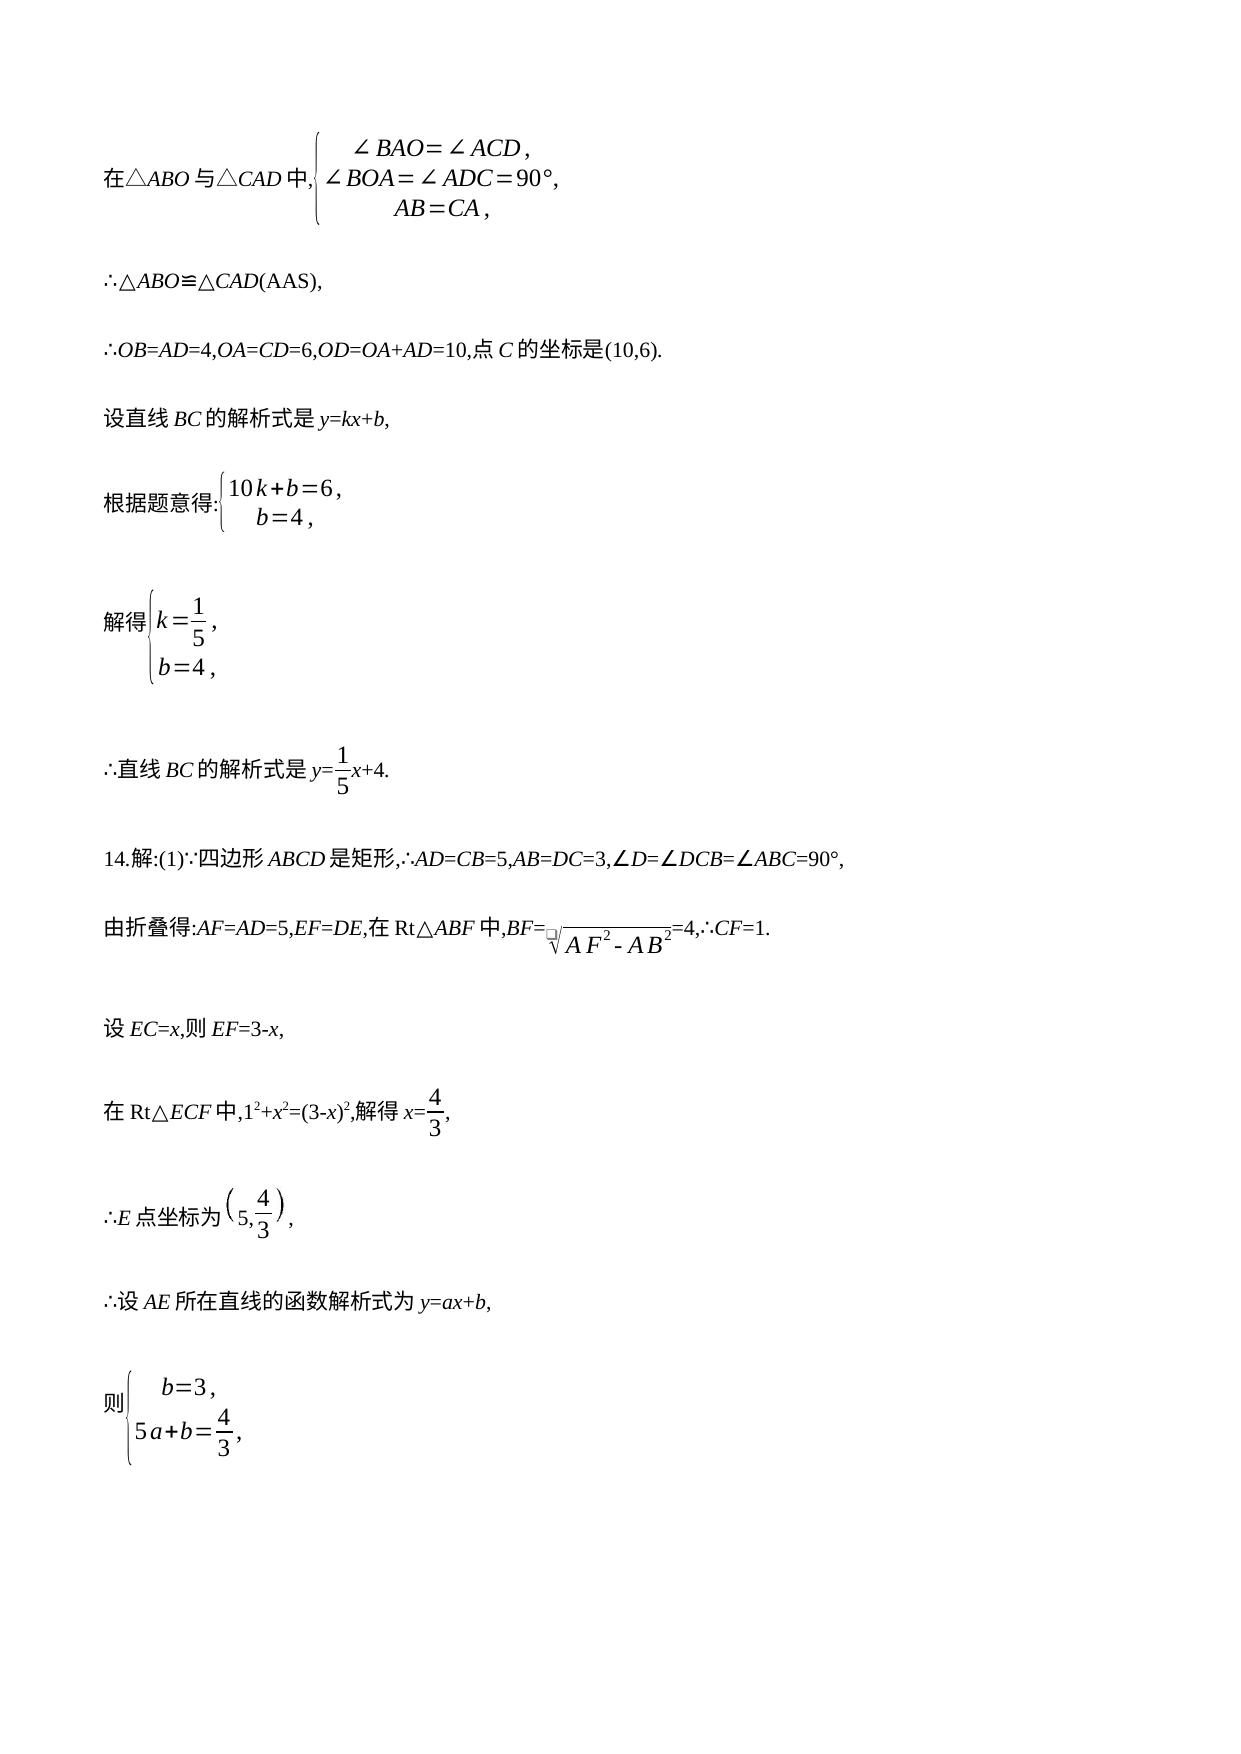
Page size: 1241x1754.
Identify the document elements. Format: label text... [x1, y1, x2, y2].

picture [222, 1181, 238, 1226]
text 设EC=x,则EF=3-x, [103, 1011, 1137, 1043]
text ∴△ABO≌△CAD(AAS), [103, 264, 1137, 296]
text 则 [103, 1353, 1137, 1483]
text ∴设AE所在直线的函数解析式为y=ax+b, [103, 1283, 1137, 1316]
text 在Rt△ECF中,12+x2=(3-x)2,解得x=, [103, 1080, 1137, 1145]
text 在△ABO与△CAD中, [103, 129, 1137, 227]
picture [273, 1181, 289, 1226]
text 设直线BC的解析式是y=kx+b, [103, 401, 1137, 433]
text 根据题意得: [103, 470, 1137, 535]
text ∴直线BC的解析式是y=x+4. [103, 738, 1137, 803]
text ∴OB=AD=4,OA=CD=6,OD=OA+AD=10,点C的坐标是(10,6). [103, 332, 1137, 364]
text 由折叠得:AF=AD=5,EF=DE,在Rt△ABF中,BF==4,∴CF=1. [103, 909, 1137, 974]
text 14.解:(1)∵四边形ABCD是矩形,∴AD=CB=5,AB=DC=3,∠D=∠DCB=∠ABC=90°, [103, 840, 1137, 873]
text ∴E点坐标为5,, [103, 1182, 1137, 1247]
text 解得 [103, 572, 1137, 702]
